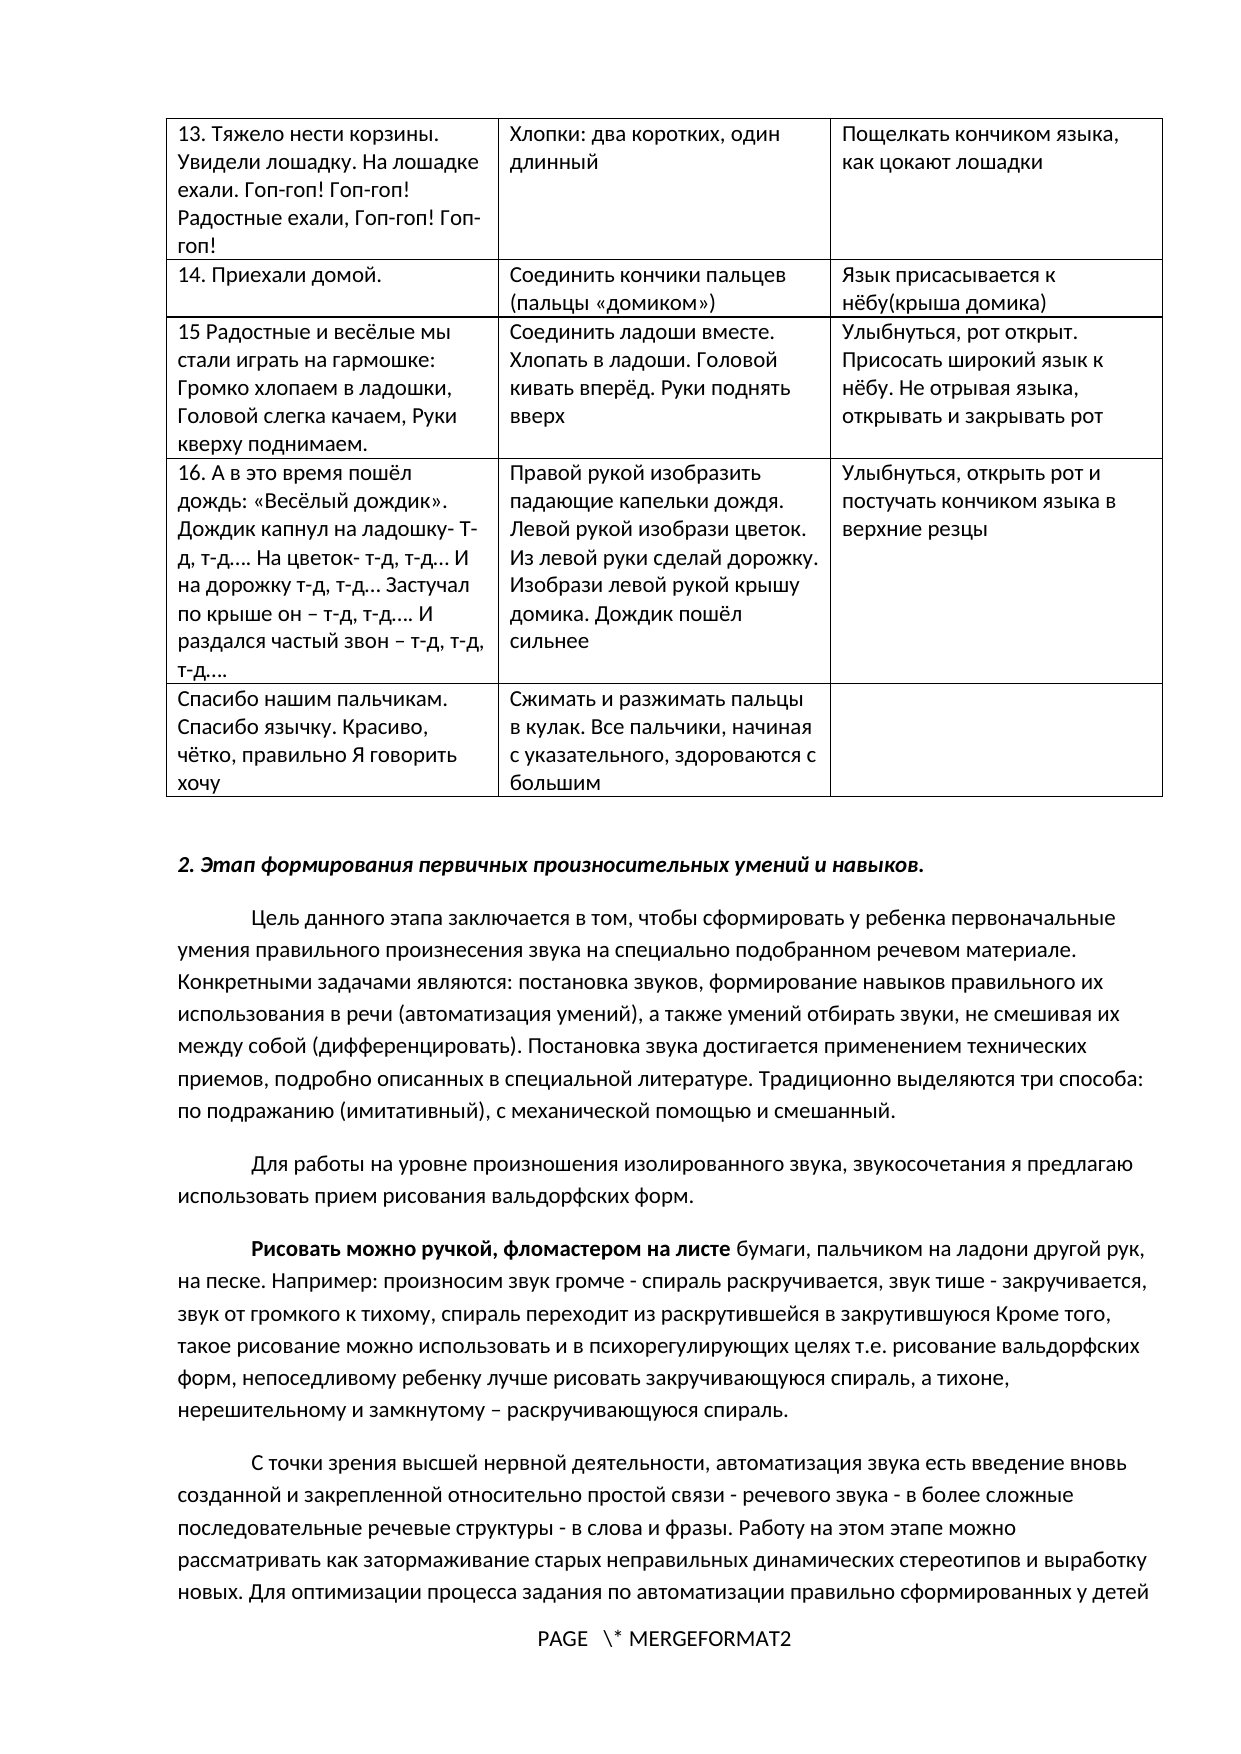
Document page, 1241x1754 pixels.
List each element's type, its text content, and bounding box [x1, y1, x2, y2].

text Цель данного этапа заключается в том, чтобы сформировать у ребенка первоначальные умения правильного произнесения звука на специально подобранном речевом материале. Конкретными задачами являются: постановка звуков, формирование навыков правильного их использования в речи (автоматизация умений), а также умений отбирать звуки, не смешивая их между собой (дифференцировать). Постановка звука достигается применением технических приемов, подробно описанных в специальной литературе. Традиционно выделяются три способа: по подражанию (имитативный), с механической помощью и смешанный. [177, 903, 1152, 1124]
table_cell [831, 684, 1162, 796]
table_cell 13. Тяжело нести корзины. Увидели лошадку. На лошадке ехали. Гоп-гоп! Гоп-гоп! Радостные ехали, Гоп-гоп! Гоп-гоп! [167, 119, 498, 259]
table_cell Язык присасывается к нёбу(крыша домика) [831, 260, 1162, 316]
table_cell Соединить кончики пальцев (пальцы «домиком») [499, 260, 830, 316]
text Для работы на уровне произношения изолированного звука, звукосочетания я предлагаю использовать прием рисования вальдорфских форм. [177, 1149, 1152, 1209]
table_cell 15 Радостные и весёлые мы стали играть на гармошке: Громко хлопаем в ладошки, Головой слегка качаем, Руки кверху поднимаем. [167, 318, 498, 457]
table_cell Улыбнуться, рот открыт. Присосать широкий язык к нёбу. Не отрывая языка, открывать и закрывать рот [831, 318, 1162, 457]
table_cell 16. А в это время пошёл дождь: «Весёлый дождик». Дождик капнул на ладошку- Т-д, т-д…. На цветок- т-д, т-д… И на дорожку т-д, т-д… Застучал по крыше он – т-д, т-д…. И раздался частый звон – т-д, т-д, т-д…. [167, 459, 498, 683]
text Рисовать можно ручкой, фломастером на листе бумаги, пальчиком на ладони другой рук, на песке. Например: произносим звук громче - спираль раскручивается, звук тише - закручивается, звук от громкого к тихому, спираль переходит из раскрутившейся в закрутившуюся Кроме того, такое рисование можно использовать и в психорегулирующих целях т.е. рисование вальдорфских форм, непоседливому ребенку лучше рисовать закручивающуюся спираль, а тихоне, нерешительному и замкнутому – раскручивающуюся спираль. [177, 1234, 1152, 1423]
table_cell 14. Приехали домой. [167, 260, 498, 316]
text 2. Этап формирования первичных произносительных умений и навыков. [177, 850, 1152, 878]
table_cell Спасибо нашим пальчикам. Спасибо язычку. Красиво, чётко, правильно Я говорить хочу [167, 684, 498, 796]
table_cell Пощелкать кончиком языка, как цокают лошадки [831, 119, 1162, 259]
table_cell Правой рукой изобразить падающие капельки дождя. Левой рукой изобрази цветок. Из левой руки сделай дорожку. Изобрази левой рукой крышу домика. Дождик пошёл сильнее [499, 459, 830, 683]
table_cell Хлопки: два коротких, один длинный [499, 119, 830, 259]
table_cell Сжимать и разжимать пальцы в кулак. Все пальчики, начиная с указательного, здороваются с большим [499, 684, 830, 796]
table_cell Соединить ладоши вместе. Хлопать в ладоши. Головой кивать вперёд. Руки поднять вверх [499, 318, 830, 457]
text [177, 1448, 1152, 1605]
table_cell Улыбнуться, открыть рот и постучать кончиком языка в верхние резцы [831, 459, 1162, 683]
